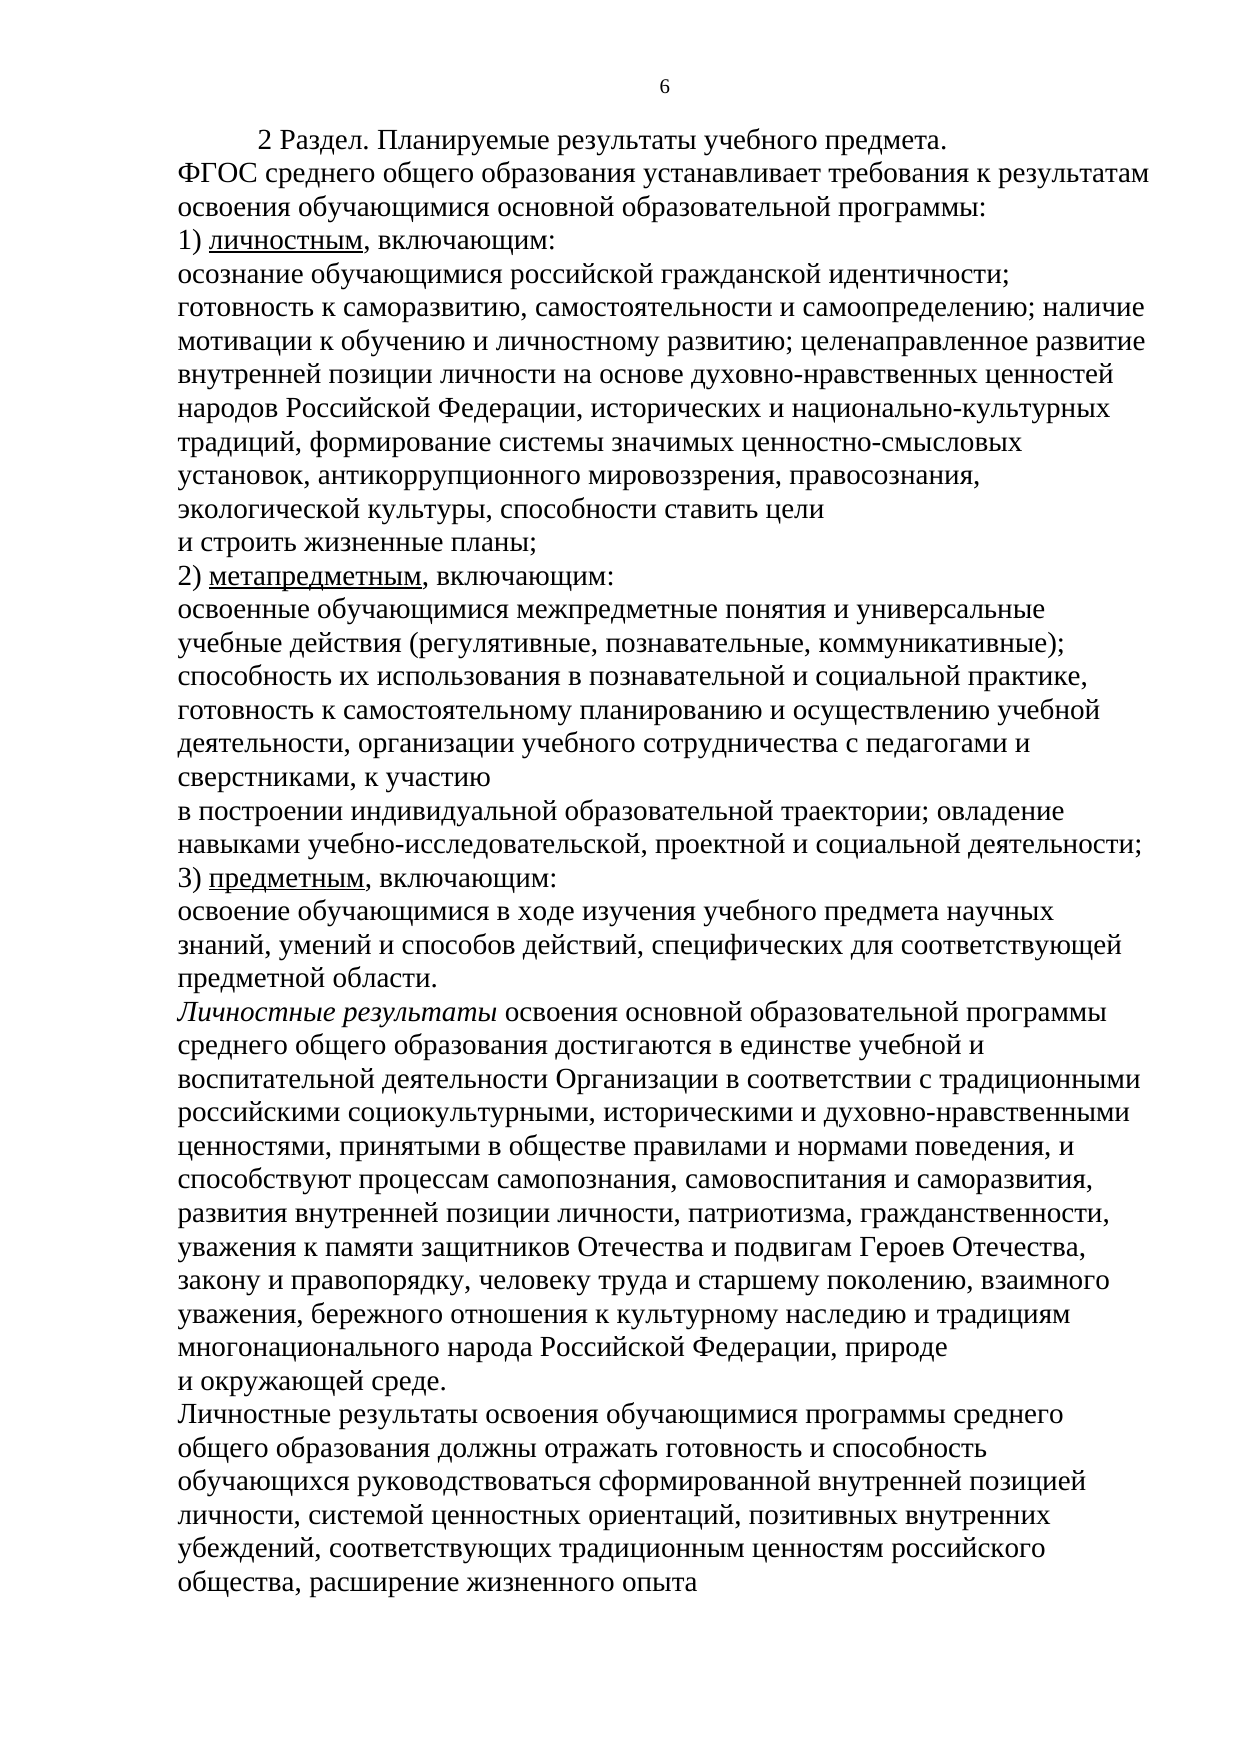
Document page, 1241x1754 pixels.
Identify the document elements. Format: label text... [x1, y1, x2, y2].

text 1) личностным, включающим: [177, 222, 1152, 256]
text 3) предметным, включающим: [177, 860, 1152, 893]
text освоенные обучающимися межпредметные понятия и универсальные учебные действия (регулятивные, познавательные, коммуникативные); способность их использования в познавательной и социальной практике, готовность к самостоятельному планированию и осуществлению учебной деятельности, организации учебного сотрудничества с педагогами и сверстниками, к участию в построении индивидуальной образовательной траектории; овладение навыками учебно-исследовательской, проектной и социальной деятельности; [177, 591, 1152, 860]
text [177, 1396, 1152, 1598]
text ФГОС среднего общего образования устанавливает требования к результатам освоения обучающимися основной образовательной программы: [177, 155, 1152, 222]
text 2) метапредметным, включающим: [177, 558, 1152, 591]
text 2 Раздел. Планируемые результаты учебного предмета. [177, 122, 1152, 155]
text осознание обучающимися российской гражданской идентичности; готовность к саморазвитию, самостоятельности и самоопределению; наличие мотивации к обучению и личностному развитию; целенаправленное развитие внутренней позиции личности на основе духовно-нравственных ценностей народов Российской Федерации, исторических и национально-культурных традиций, формирование системы значимых ценностно-смысловых установок, антикоррупционного мировоззрения, правосознания, экологической культуры, способности ставить цели и строить жизненные планы; [177, 256, 1152, 558]
text Личностные результаты освоения основной образовательной программы среднего общего образования достигаются в единстве учебной и воспитательной деятельности Организации в соответствии с традиционными российскими социокультурными, историческими и духовно-нравственными ценностями, принятыми в обществе правилами и нормами поведения, и способствуют процессам самопознания, самовоспитания и саморазвития, развития внутренней позиции личности, патриотизма, гражданственности, уважения к памяти защитников Отечества и подвигам Героев Отечества, закону и правопорядку, человеку труда и старшему поколению, взаимного уважения, бережного отношения к культурному наследию и традициям многонационального народа Российской Федерации, природе и окружающей среде. [177, 994, 1152, 1396]
text освоение обучающимися в ходе изучения учебного предмета научных знаний, умений и способов действий, специфических для соответствующей предметной области. [177, 893, 1152, 994]
